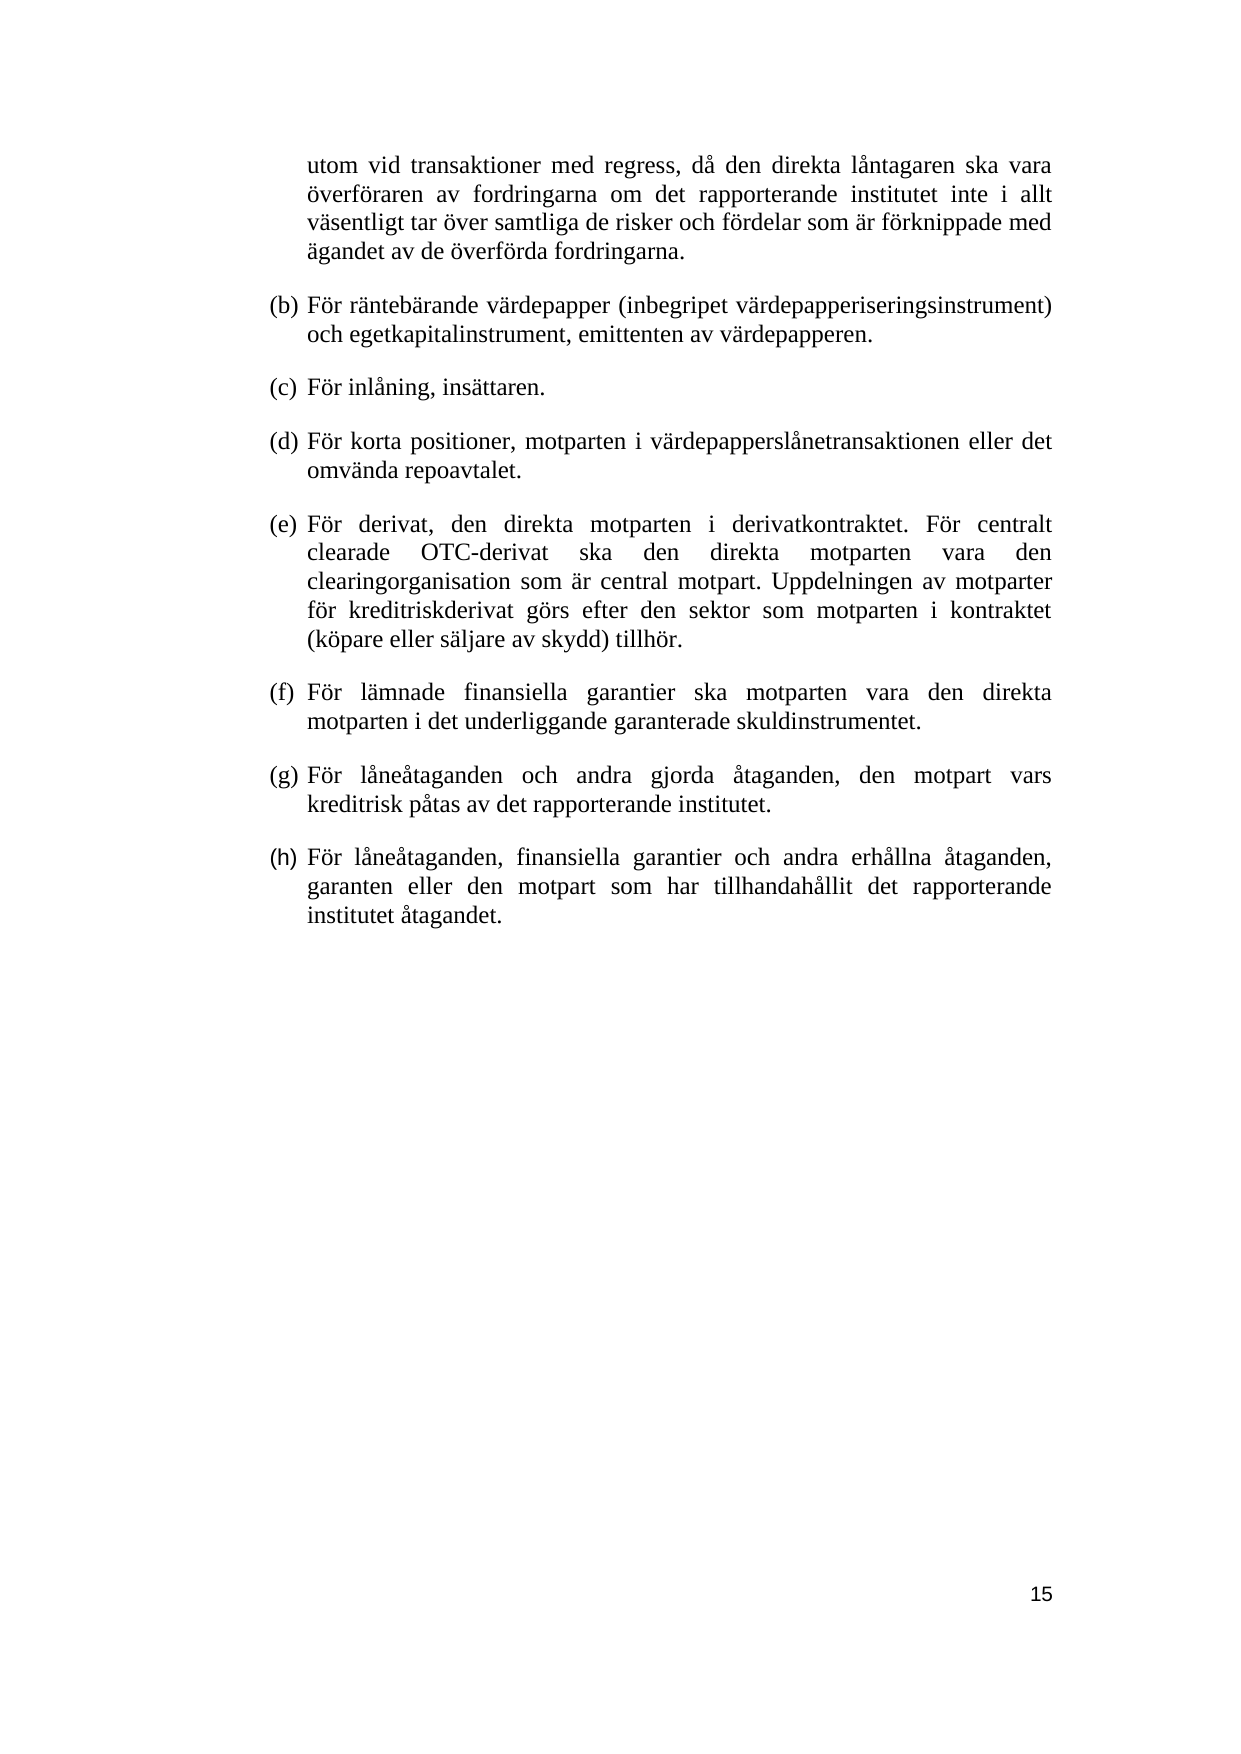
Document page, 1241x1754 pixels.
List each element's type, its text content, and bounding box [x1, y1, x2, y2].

list För derivat, den direkta motparten i derivatkontraktet. För centralt clearade OTC-derivat ska den direkta motparten vara den clearingorganisation som är central motpart. Uppdelningen av motparter för kreditriskderivat görs efter den sektor som motparten i kontraktet (köpare eller säljare av skydd) tillhör. [269, 509, 1053, 652]
list För korta positioner, motparten i värdepapperslånetransaktionen eller det omvända repoavtalet. [269, 426, 1053, 484]
list För räntebärande värdepapper (inbegripet värdepapperiseringsinstrument) och egetkapitalinstrument, emittenten av värdepapperen. [269, 290, 1053, 347]
list För lämnade finansiella garantier ska motparten vara den direkta motparten i det underliggande garanterade skuldinstrumentet. [269, 677, 1053, 735]
list För inlåning, insättaren. [269, 372, 1053, 401]
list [269, 150, 1053, 265]
list För låneåtaganden, finansiella garantier och andra erhållna åtaganden, garanten eller den motpart som har tillhandahållit det rapporterande institutet åtagandet. [269, 842, 1053, 929]
list För låneåtaganden och andra gjorda åtaganden, den motpart vars kreditrisk påtas av det rapporterande institutet. [269, 760, 1053, 817]
